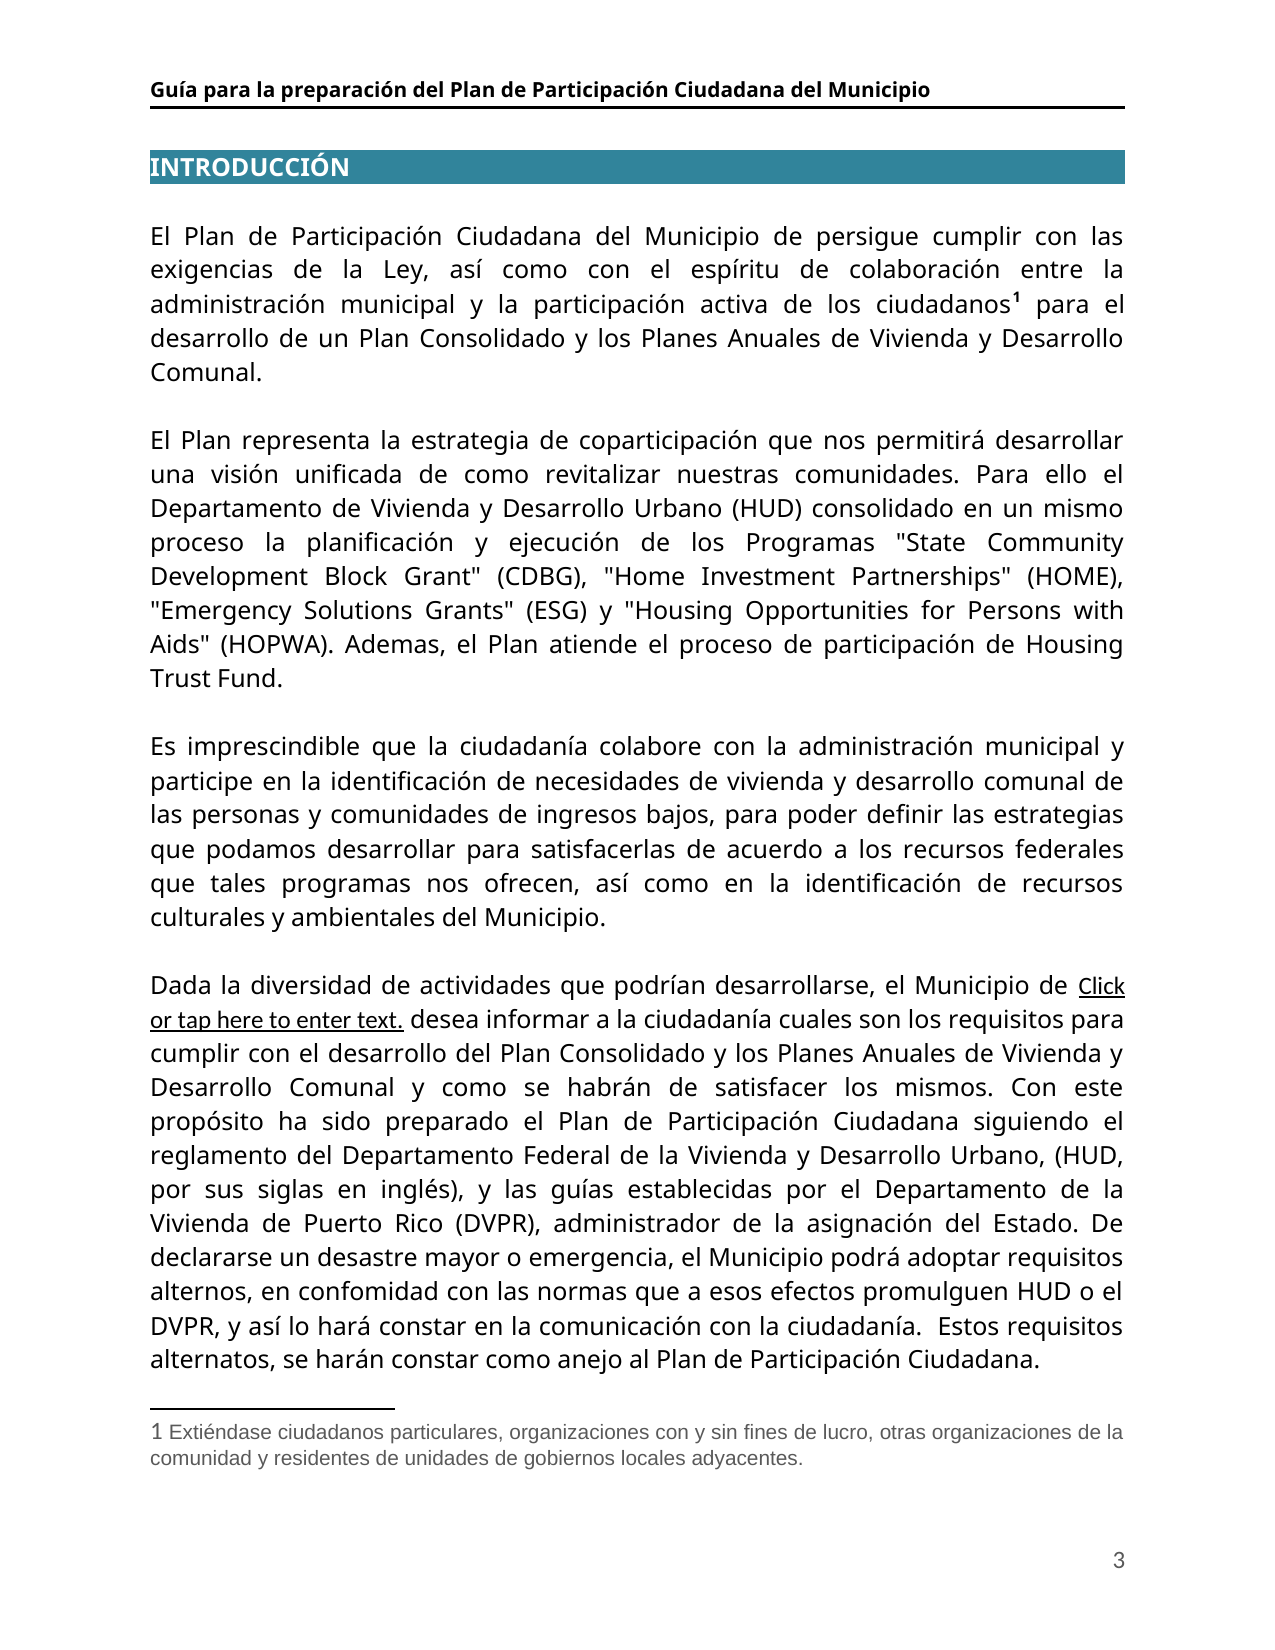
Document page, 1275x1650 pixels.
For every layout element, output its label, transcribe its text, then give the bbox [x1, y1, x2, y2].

subtitle INTRODUCCIÓN [150, 150, 1125, 184]
text El Plan de Participación Ciudadana del Municipio de persigue cumplir con las exigencias de la Ley, así como con el espíritu de colaboración entre la administración municipal y la participación activa de los ciudadanos para el desarrollo de un Plan Consolidado y los Planes Anuales de Vivienda y Desarrollo Comunal. [150, 218, 1125, 388]
text El Plan representa la estrategia de coparticipación que nos permitirá desarrollar una visión unificada de como revitalizar nuestras comunidades. Para ello el Departamento de Vivienda y Desarrollo Urbano (HUD) consolidado en un mismo proceso la planificación y ejecución de los Programas "State Community Development Block Grant" (CDBG), "Home Investment Partnerships" (HOME), "Emergency Solutions Grants" (ESG) y "Housing Opportunities for Persons with Aids" (HOPWA). Ademas, el Plan atiende el proceso de participación de Housing Trust Fund. [150, 422, 1125, 695]
text Dada la diversidad de actividades que podrían desarrollarse, el Municipio de desea informar a la ciudadanía cuales son los requisitos para cumplir con el desarrollo del Plan Consolidado y los Planes Anuales de Vivienda y Desarrollo Comunal y como se habrán de satisfacer los mismos. Con este propósito ha sido preparado el Plan de Participación Ciudadana siguiendo el reglamento del Departamento Federal de la Vivienda y Desarrollo Urbano, (HUD, por sus siglas en inglés), y las guías establecidas por el Departamento de la Vivienda de Puerto Rico (DVPR), administrador de la asignación del Estado. De declararse un desastre mayor o emergencia, el Municipio podrá adoptar requisitos alternos, en confomidad con las normas que a esos efectos promulguen HUD o el DVPR, y así lo hará constar en la comunicación con la ciudadanía. Estos requisitos alternatos, se harán constar como anejo al Plan de Participación Ciudadana. [150, 967, 1125, 1376]
text Es imprescindible que la ciudadanía colabore con la administración municipal y participe en la identificación de necesidades de vivienda y desarrollo comunal de las personas y comunidades de ingresos bajos, para poder definir las estrategias que podamos desarrollar para satisfacerlas de acuerdo a los recursos federales que tales programas nos ofrecen, así como en la identificación de recursos culturales y ambientales del Municipio. [150, 729, 1125, 933]
